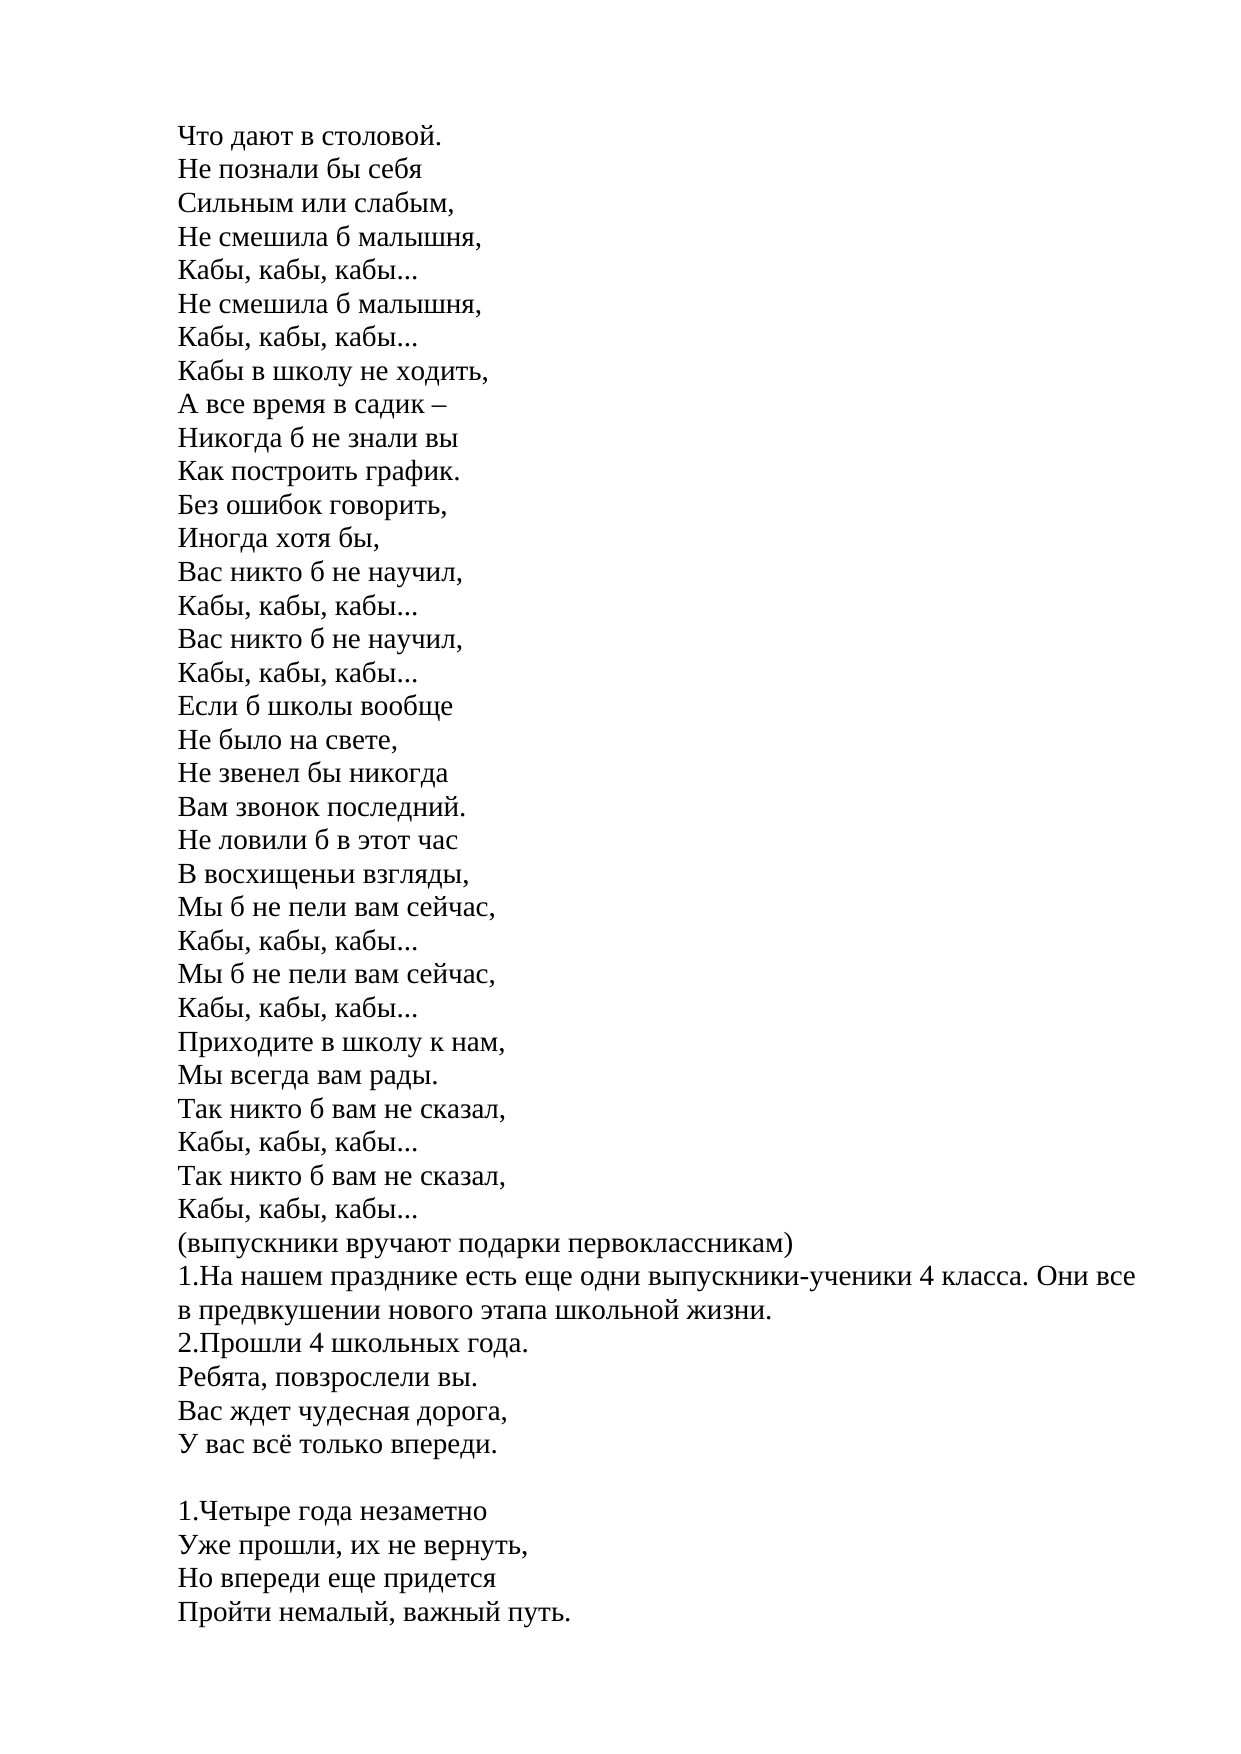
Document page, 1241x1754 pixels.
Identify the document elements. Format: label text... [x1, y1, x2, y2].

text Как построить график. [177, 453, 1152, 487]
text Сильным или слабым, [177, 185, 1152, 219]
text Кабы, кабы, кабы... [177, 1124, 1152, 1158]
text Вас никто б не научил, [177, 621, 1152, 655]
text Кабы, кабы, кабы... [177, 1191, 1152, 1225]
text Не познали бы себя [177, 152, 1152, 185]
text Вас никто б не научил, [177, 554, 1152, 588]
text Мы б не пели вам сейчас, [177, 957, 1152, 990]
text Кабы, кабы, кабы... [177, 923, 1152, 957]
text Никогда б не знали вы [177, 420, 1152, 453]
text Вам звонок последний. [177, 789, 1152, 822]
text Кабы, кабы, кабы... [177, 252, 1152, 286]
text Без ошибок говорить, [177, 487, 1152, 521]
text Кабы, кабы, кабы... [177, 990, 1152, 1024]
text Не звенел бы никогда [177, 755, 1152, 789]
text Не ловили б в этот час [177, 822, 1152, 856]
text Кабы в школу не ходить, [177, 353, 1152, 386]
text В восхищеньи взгляды, [177, 856, 1152, 889]
text А все время в садик – [177, 386, 1152, 420]
text Мы б не пели вам сейчас, [177, 889, 1152, 923]
text 1.На нашем празднике есть еще одни выпускники-ученики 4 класса. Они все в предвкушении нового этапа школьной жизни. [177, 1258, 1152, 1326]
text Иногда хотя бы, [177, 521, 1152, 554]
text Не смешила б малышня, [177, 219, 1152, 252]
text Так никто б вам не сказал, [177, 1091, 1152, 1124]
text Не смешила б малышня, [177, 286, 1152, 319]
text (выпускники вручают подарки первоклассникам) [177, 1225, 1152, 1258]
text Если б школы вообще [177, 688, 1152, 722]
text Приходите в школу к нам, [177, 1024, 1152, 1057]
text Не было на свете, [177, 722, 1152, 755]
text Кабы, кабы, кабы... [177, 319, 1152, 353]
text Что дают в столовой. [177, 118, 1152, 152]
text Кабы, кабы, кабы... [177, 588, 1152, 621]
text Кабы, кабы, кабы... [177, 655, 1152, 688]
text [177, 1326, 1152, 1627]
text Мы всегда вам рады. [177, 1057, 1152, 1091]
text Так никто б вам не сказал, [177, 1158, 1152, 1191]
